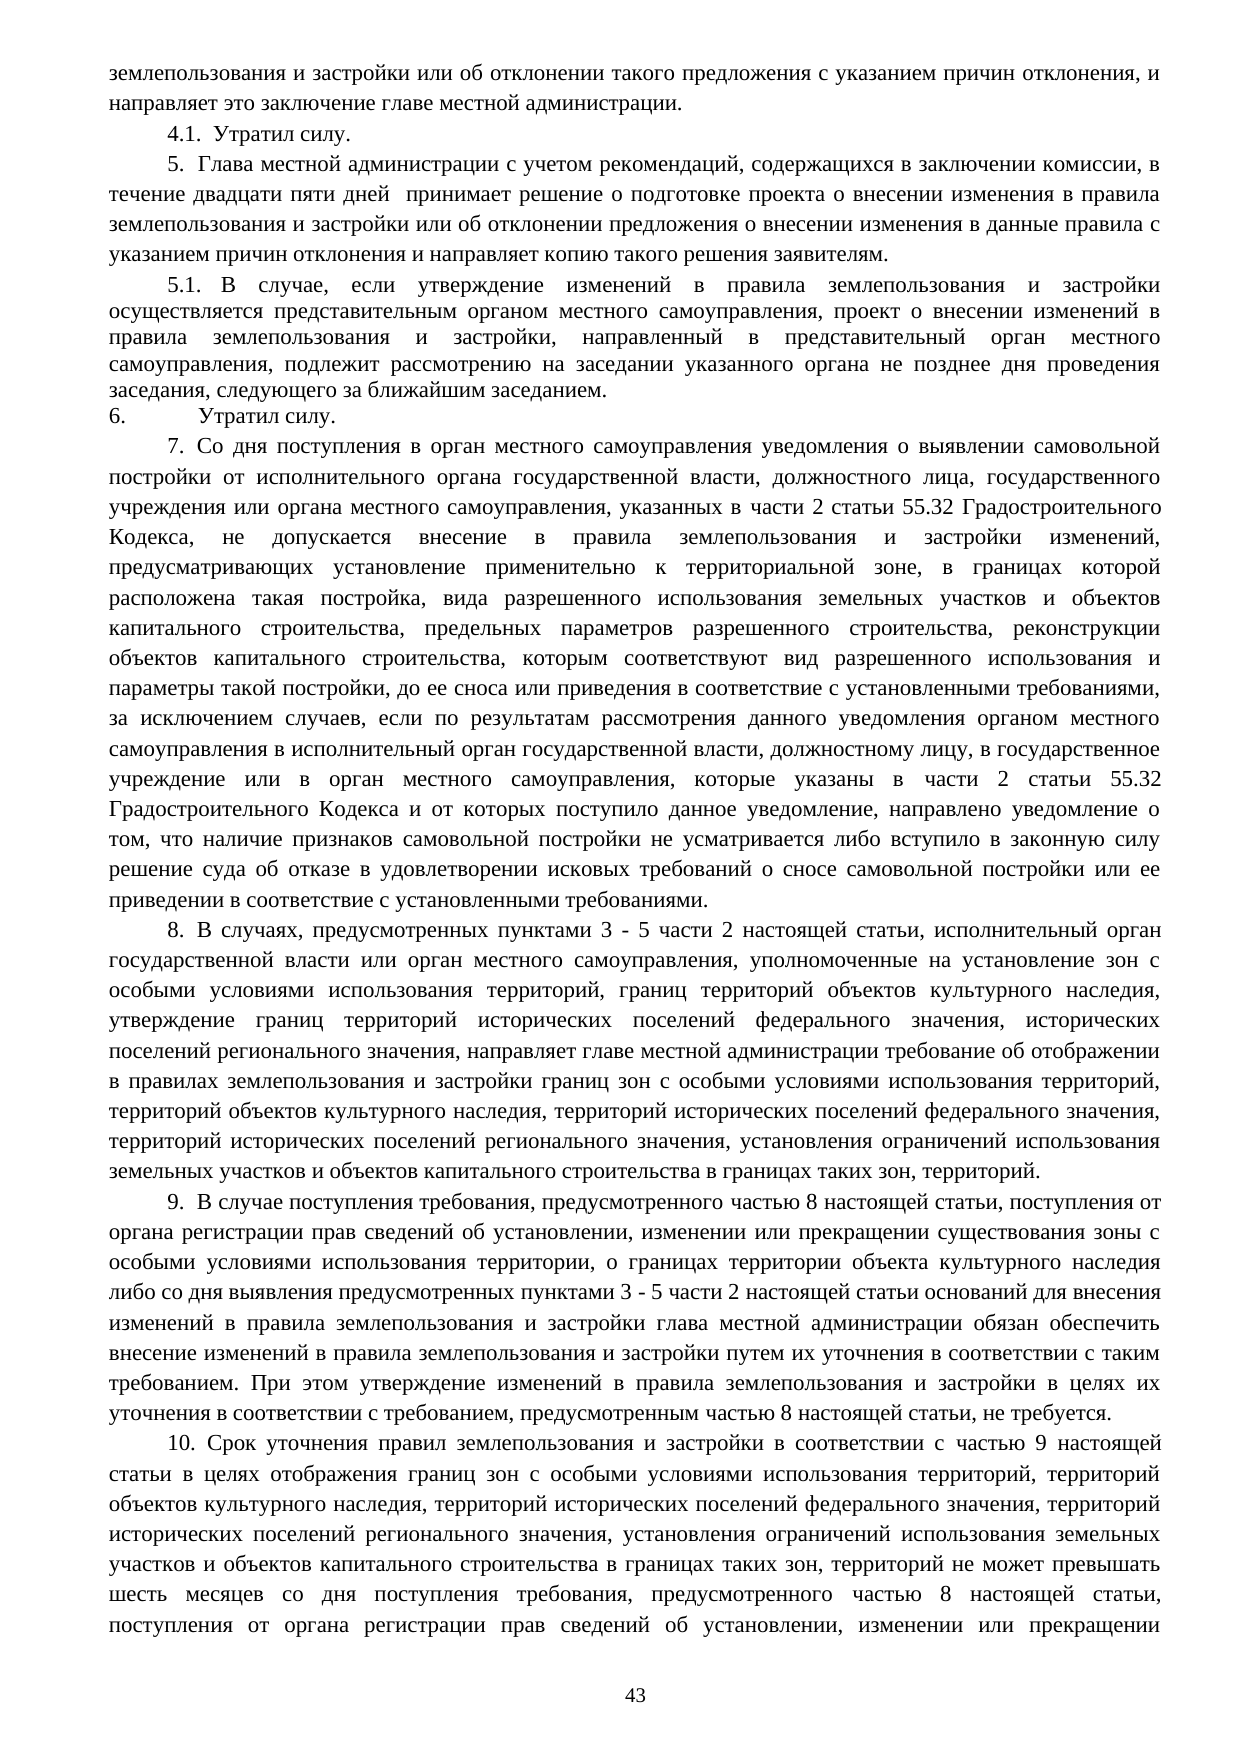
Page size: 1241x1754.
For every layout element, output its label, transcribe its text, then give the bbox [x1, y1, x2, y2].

list Со дня поступления в орган местного самоуправления уведомления о выявлении самовольной постройки от исполнительного органа государственной власти, должностного лица, государственного учреждения или органа местного самоуправления, указанных в части 2 статьи 55.32 Градостроительного Кодекса, не допускается внесение в правила землепользования и застройки изменений, предусматривающих установление применительно к территориальной зоне, в границах которой расположена такая постройка, вида разрешенного использования земельных участков и объектов капитального строительства, предельных параметров разрешенного строительства, реконструкции объектов капитального строительства, которым соответствуют вид разрешенного использования и параметры такой постройки, до ее сноса или приведения в соответствие с установленными требованиями, за исключением случаев, если по результатам рассмотрения данного уведомления органом местного самоуправления в исполнительный орган государственной власти, должностному лицу, в государственное учреждение или в орган местного самоуправления, которые указаны в части 2 статьи 55.32 Градостроительного Кодекса и от которых поступило данное уведомление, направлено уведомление о том, что наличие признаков самовольной постройки не усматривается либо вступило в законную силу решение суда об отказе в удовлетворении исковых требований о сносе самовольной постройки или ее приведении в соответствие с установленными требованиями. [109, 433, 1162, 912]
list В случае поступления требования, предусмотренного частью 8 настоящей статьи, поступления от органа регистрации прав сведений об установлении, изменении или прекращении существования зоны с особыми условиями использования территории, о границах территории объекта культурного наследия либо со дня выявления предусмотренных пунктами 3 - 5 части 2 настоящей статьи оснований для внесения изменений в правила землепользования и застройки глава местной администрации обязан обеспечить внесение изменений в правила землепользования и застройки путем их уточнения в соответствии с таким требованием. При этом утверждение изменений в правила землепользования и застройки в целях их уточнения в соответствии с требованием, предусмотренным частью 8 настоящей статьи, не требуется. [109, 1188, 1162, 1426]
list Утратил силу. [109, 119, 1162, 146]
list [109, 1429, 1162, 1637]
list Глава местной администрации с учетом рекомендаций, содержащихся в заключении комиссии, в течение двадцати пяти дней принимает решение о подготовке проекта о внесении изменения в правила землепользования и застройки или об отклонении предложения о внесении изменения в данные правила с указанием причин отклонения и направляет копию такого решения заявителям. [109, 150, 1162, 267]
list В случае, если утверждение изменений в правила землепользования и застройки осуществляется представительным органом местного самоуправления, проект о внесении изменений в правила землепользования и застройки, направленный в представительный орган местного самоуправления, подлежит рассмотрению на заседании указанного органа не позднее дня проведения заседания, следующего за ближайшим заседанием. [109, 271, 1162, 402]
list В случаях, предусмотренных пунктами 3 - 5 части 2 настоящей статьи, исполнительный орган государственной власти или орган местного самоуправления, уполномоченные на установление зон с особыми условиями использования территорий, границ территорий объектов культурного наследия, утверждение границ территорий исторических поселений федерального значения, исторических поселений регионального значения, направляет главе местной администрации требование об отображении в правилах землепользования и застройки границ зон с особыми условиями использования территорий, территорий объектов культурного наследия, территорий исторических поселений федерального значения, территорий исторических поселений регионального значения, установления ограничений использования земельных участков и объектов капитального строительства в границах таких зон, территорий. [109, 916, 1162, 1184]
list Утратил силу. [109, 402, 1162, 429]
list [109, 59, 1162, 116]
